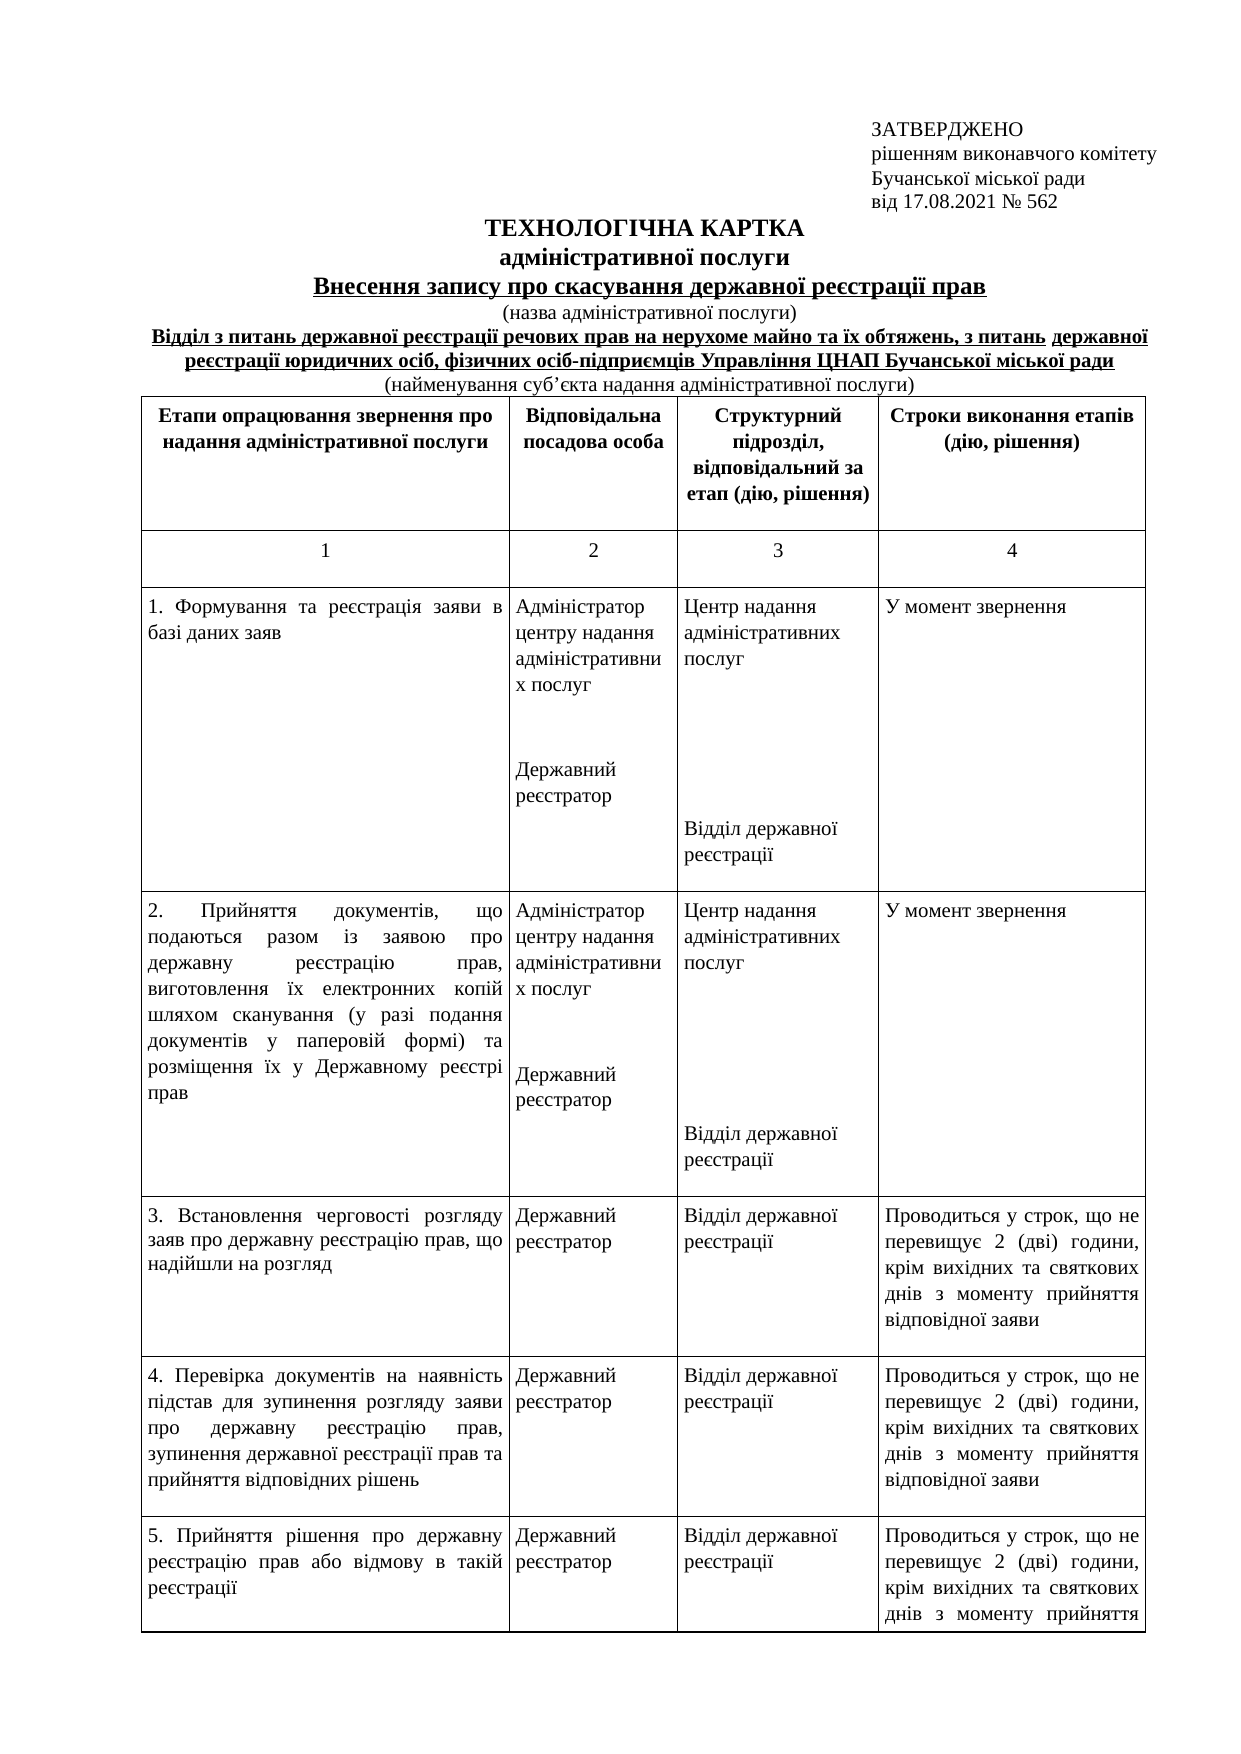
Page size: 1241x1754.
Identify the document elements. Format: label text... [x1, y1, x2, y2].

table_cell 2. Прийняття документів, що подаються разом із заявою про державну реєстрацію прав, виготовлення їх електронних копій шляхом сканування (у разі подання документів у паперовій формі) та розміщення їх у Державному реєстрі прав [142, 892, 509, 1196]
text Внесення запису про скасування державної реєстрації прав [148, 271, 1152, 300]
text Відділ з питань державної реєстрації речових прав на нерухоме майно та їх обтяжень, з питань державної реєстрації юридичних осіб, фізичних осіб-підприємців Управління ЦНАП Бучанської міської ради [148, 324, 1152, 372]
table_header Етапи опрацювання звернення про надання адміністративної послуги [142, 397, 509, 530]
text від 17.08.2021 № 562 [797, 189, 1093, 213]
table_cell Центр надання адміністративних послуг Відділ державної реєстрації [678, 892, 878, 1196]
text ТЕХНОЛОГІЧНА КАРТКА [325, 213, 964, 242]
table_cell 1 [142, 531, 509, 587]
table_cell Центр надання адміністративних послуг Відділ державної реєстрації [678, 588, 878, 891]
table_cell Відділ державної реєстрації [678, 1357, 878, 1516]
text адміністративної послуги [325, 242, 964, 271]
text ЗАТВЕРДЖЕНО [797, 117, 1181, 141]
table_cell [879, 1517, 1145, 1631]
table_cell У момент звернення [879, 892, 1145, 1196]
table_header Строки виконання етапів (дію, рішення) [879, 397, 1145, 530]
text (найменування суб’єкта надання адміністративної послуги) [148, 372, 1152, 396]
table_cell У момент звернення [879, 588, 1145, 891]
table_cell 2 [510, 531, 677, 587]
table_cell Проводиться у строк, що не перевищує 2 (дві) години, крім вихідних та святкових днів з моменту прийняття відповідної заяви [879, 1357, 1145, 1516]
table_cell 4 [879, 531, 1145, 587]
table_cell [678, 1517, 878, 1631]
table_cell Відділ державної реєстрації [678, 1197, 878, 1356]
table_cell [510, 1517, 677, 1631]
table_cell Адміністратор центру надання адміністративних послуг Державний реєстратор [510, 588, 677, 891]
table_header Відповідальна посадова особа [510, 397, 677, 530]
table_cell Державний реєстратор [510, 1197, 677, 1356]
table_cell Проводиться у строк, що не перевищує 2 (дві) години, крім вихідних та святкових днів з моменту прийняття відповідної заяви [879, 1197, 1145, 1356]
table_cell 1. Формування та реєстрація заяви в базі даних заяв [142, 588, 509, 891]
table_cell 4. Перевірка документів на наявність підстав для зупинення розгляду заяви про державну реєстрацію прав, зупинення державної реєстрації прав та прийняття відповідних рішень [142, 1357, 509, 1516]
table_header Структурний підрозділ, відповідальний за етап (дію, рішення) [678, 397, 878, 530]
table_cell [142, 1517, 509, 1631]
table_cell Державний реєстратор [510, 1357, 677, 1516]
text (назва адміністративної послуги) [148, 300, 1152, 324]
table_cell Адміністратор центру надання адміністративних послуг Державний реєстратор [510, 892, 677, 1196]
text рішенням виконавчого комітету [797, 141, 1181, 165]
text Бучанської міської ради [797, 165, 1181, 189]
table_cell 3 [678, 531, 878, 587]
table_cell 3. Встановлення черговості розгляду заяв про державну реєстрацію прав, що надійшли на розгляд [142, 1197, 509, 1356]
